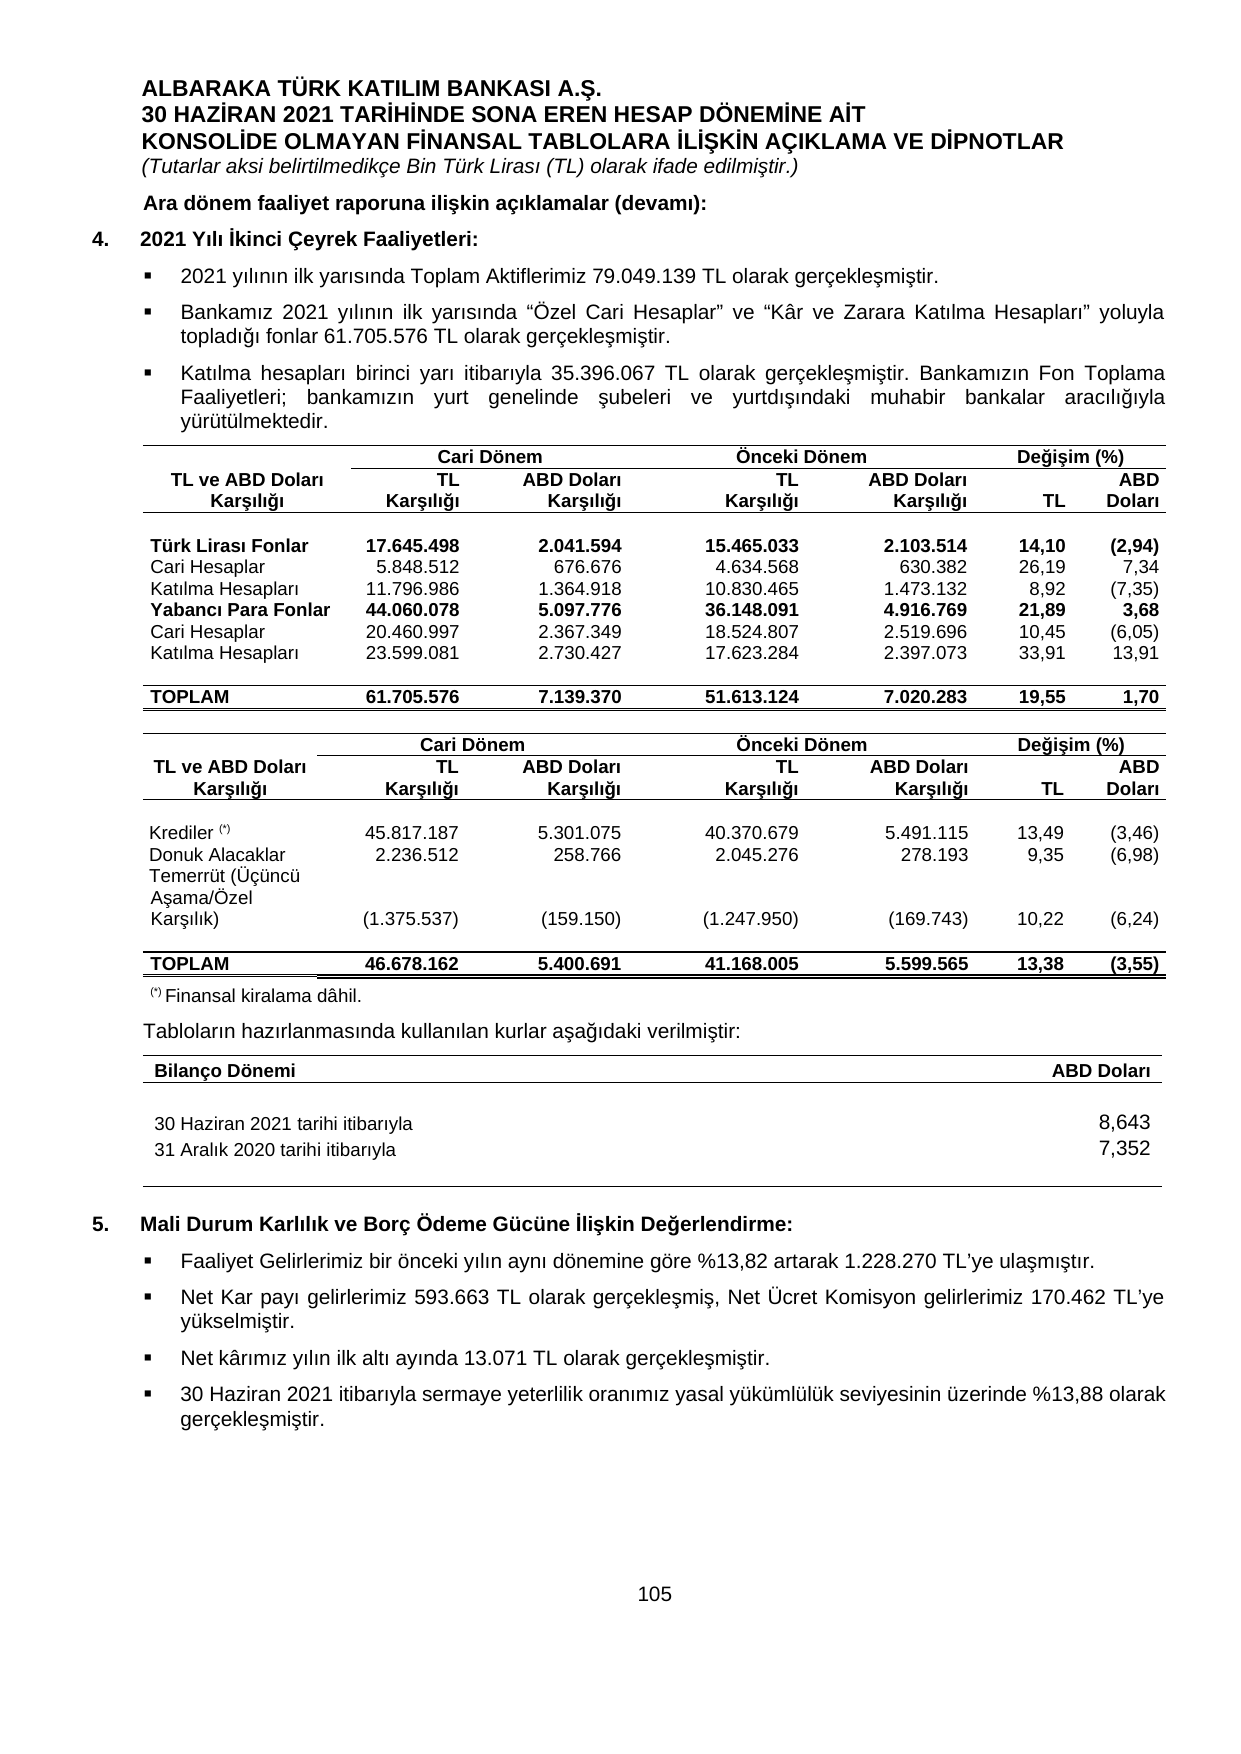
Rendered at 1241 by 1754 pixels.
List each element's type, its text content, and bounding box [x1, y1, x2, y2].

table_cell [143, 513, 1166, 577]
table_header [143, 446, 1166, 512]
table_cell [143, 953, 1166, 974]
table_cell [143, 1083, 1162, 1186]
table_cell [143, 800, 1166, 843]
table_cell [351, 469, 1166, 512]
list Net Kar payı gelirlerimiz 593.663 TL olarak gerçekleşmiş, Net Ücret Komisyon gelirlerimiz 170.462 TL’ye yükselmiştir. [143, 1285, 1166, 1333]
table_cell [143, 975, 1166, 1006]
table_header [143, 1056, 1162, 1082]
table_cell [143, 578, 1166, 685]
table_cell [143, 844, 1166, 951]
list Mali Durum Karlılık ve Borç Ödeme Gücüne İlişkin Değerlendirme: [92, 1212, 1166, 1236]
list 30 Haziran 2021 itibarıyla sermaye yeterlilik oranımız yasal yükümlülük seviyesinin üzerinde %13,88 olarak gerçekleşmiştir. [143, 1382, 1166, 1430]
list 2021 yılının ilk yarısında Toplam Aktiflerimiz 79.049.139 TL olarak gerçekleşmiştir. [143, 263, 1166, 287]
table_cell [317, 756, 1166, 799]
text Ara dönem faaliyet raporuna ilişkin açıklamalar (devamı): [143, 191, 1166, 214]
text Tabloların hazırlanmasında kullanılan kurlar aşağıdaki verilmiştir: [143, 1019, 1166, 1043]
list Net kârımız yılın ilk altı ayında 13.071 TL olarak gerçekleşmiştir. [143, 1346, 1166, 1370]
list Faaliyet Gelirlerimiz bir önceki yılın aynı dönemine göre %13,82 artarak 1.228.270 TL’ye ulaşmıştır. [143, 1249, 1166, 1273]
list 2021 Yılı İkinci Çeyrek Faaliyetleri: [92, 227, 1166, 251]
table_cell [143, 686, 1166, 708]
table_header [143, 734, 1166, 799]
list Bankamız 2021 yılının ilk yarısında “Özel Cari Hesaplar” ve “Kâr ve Zarara Katılma Hesapları” yoluyla topladığı fonlar 61.705.576 TL olarak gerçekleşmiştir. [143, 300, 1166, 348]
list Katılma hesapları birinci yarı itibarıyla 35.396.067 TL olarak gerçekleşmiştir. Bankamızın Fon Toplama Faaliyetleri; bankamızın yurt genelinde şubeleri ve yurtdışındaki muhabir bankalar aracılığıyla yürütülmektedir. [143, 361, 1166, 432]
